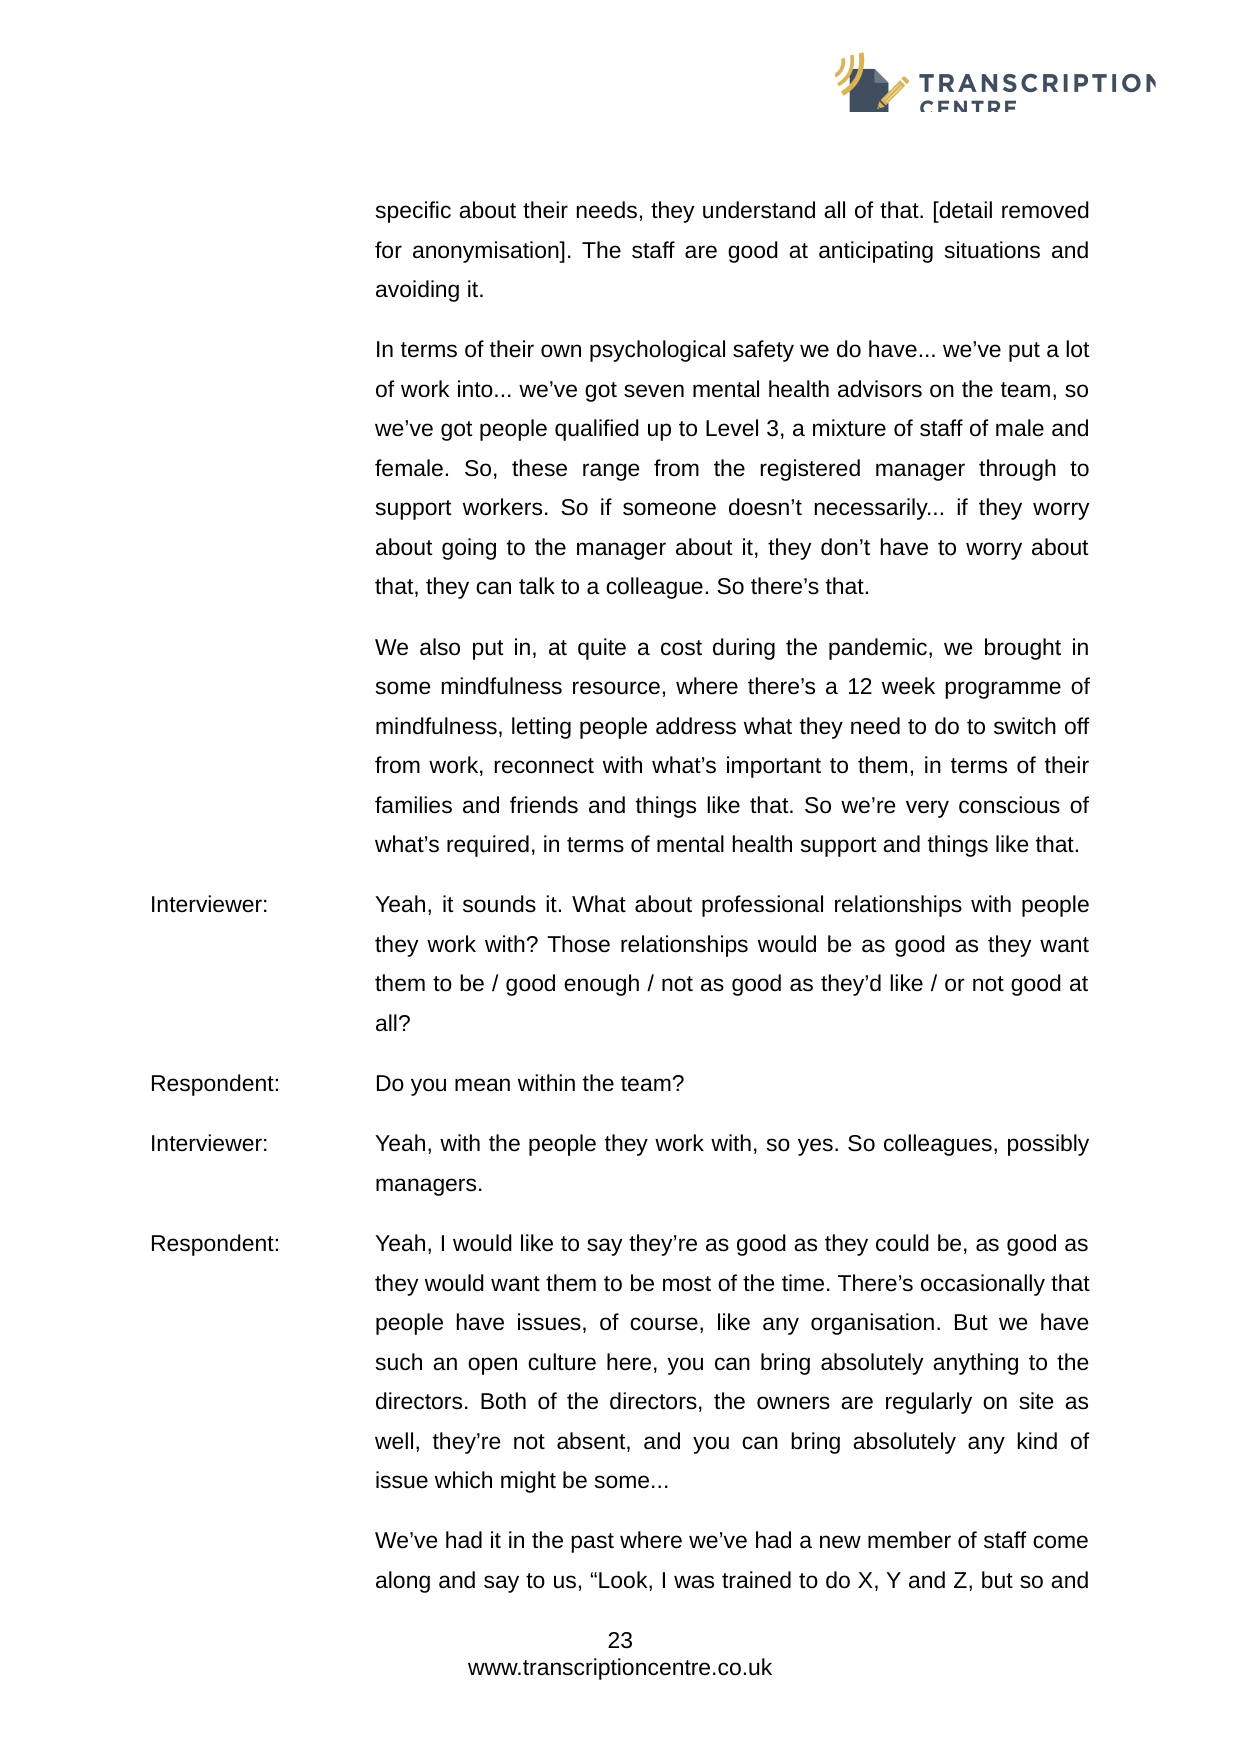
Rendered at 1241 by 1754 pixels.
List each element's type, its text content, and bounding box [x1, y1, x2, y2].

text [150, 197, 1090, 302]
picture [834, 52, 1156, 112]
text Respondent: Yeah, I would like to say they’re as good as they could be, as good as they would want them to be most of the time. There’s occasionally that people have issues, of course, like any organisation. But we have such an open culture here, you can bring absolutely anything to the directors. Both of the directors, the owners are regularly on site as well, they’re not absent, and you can bring absolutely any kind of issue which might be some... [150, 1230, 1090, 1493]
text Interviewer: Yeah, it sounds it. What about professional relationships with people they work with? Those relationships would be as good as they want them to be / good enough / not as good as they’d like / or not good at all? [150, 891, 1090, 1036]
text We also put in, at quite a cost during the pandemic, we brought in some mindfulness resource, where there’s a 12 week programme of mindfulness, letting people address what they need to do to switch off from work, reconnect with what’s important to them, in terms of their families and friends and things like that. So we’re very conscious of what’s required, in terms of mental health support and things like that. [150, 634, 1090, 857]
text Interviewer: Yeah, with the people they work with, so yes. So colleagues, possibly managers. [150, 1130, 1090, 1196]
text In terms of their own psychological safety we do have... we’ve put a lot of work into... we’ve got seven mental health advisors on the team, so we’ve got people qualified up to Level 3, a mixture of staff of male and female. So, these range from the registered manager through to support workers. So if someone doesn’t necessarily... if they worry about going to the manager about it, they don’t have to worry about that, they can talk to a colleague. So there’s that. [150, 336, 1090, 600]
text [150, 1527, 1090, 1593]
text Respondent: Do you mean within the team? [150, 1070, 1090, 1096]
